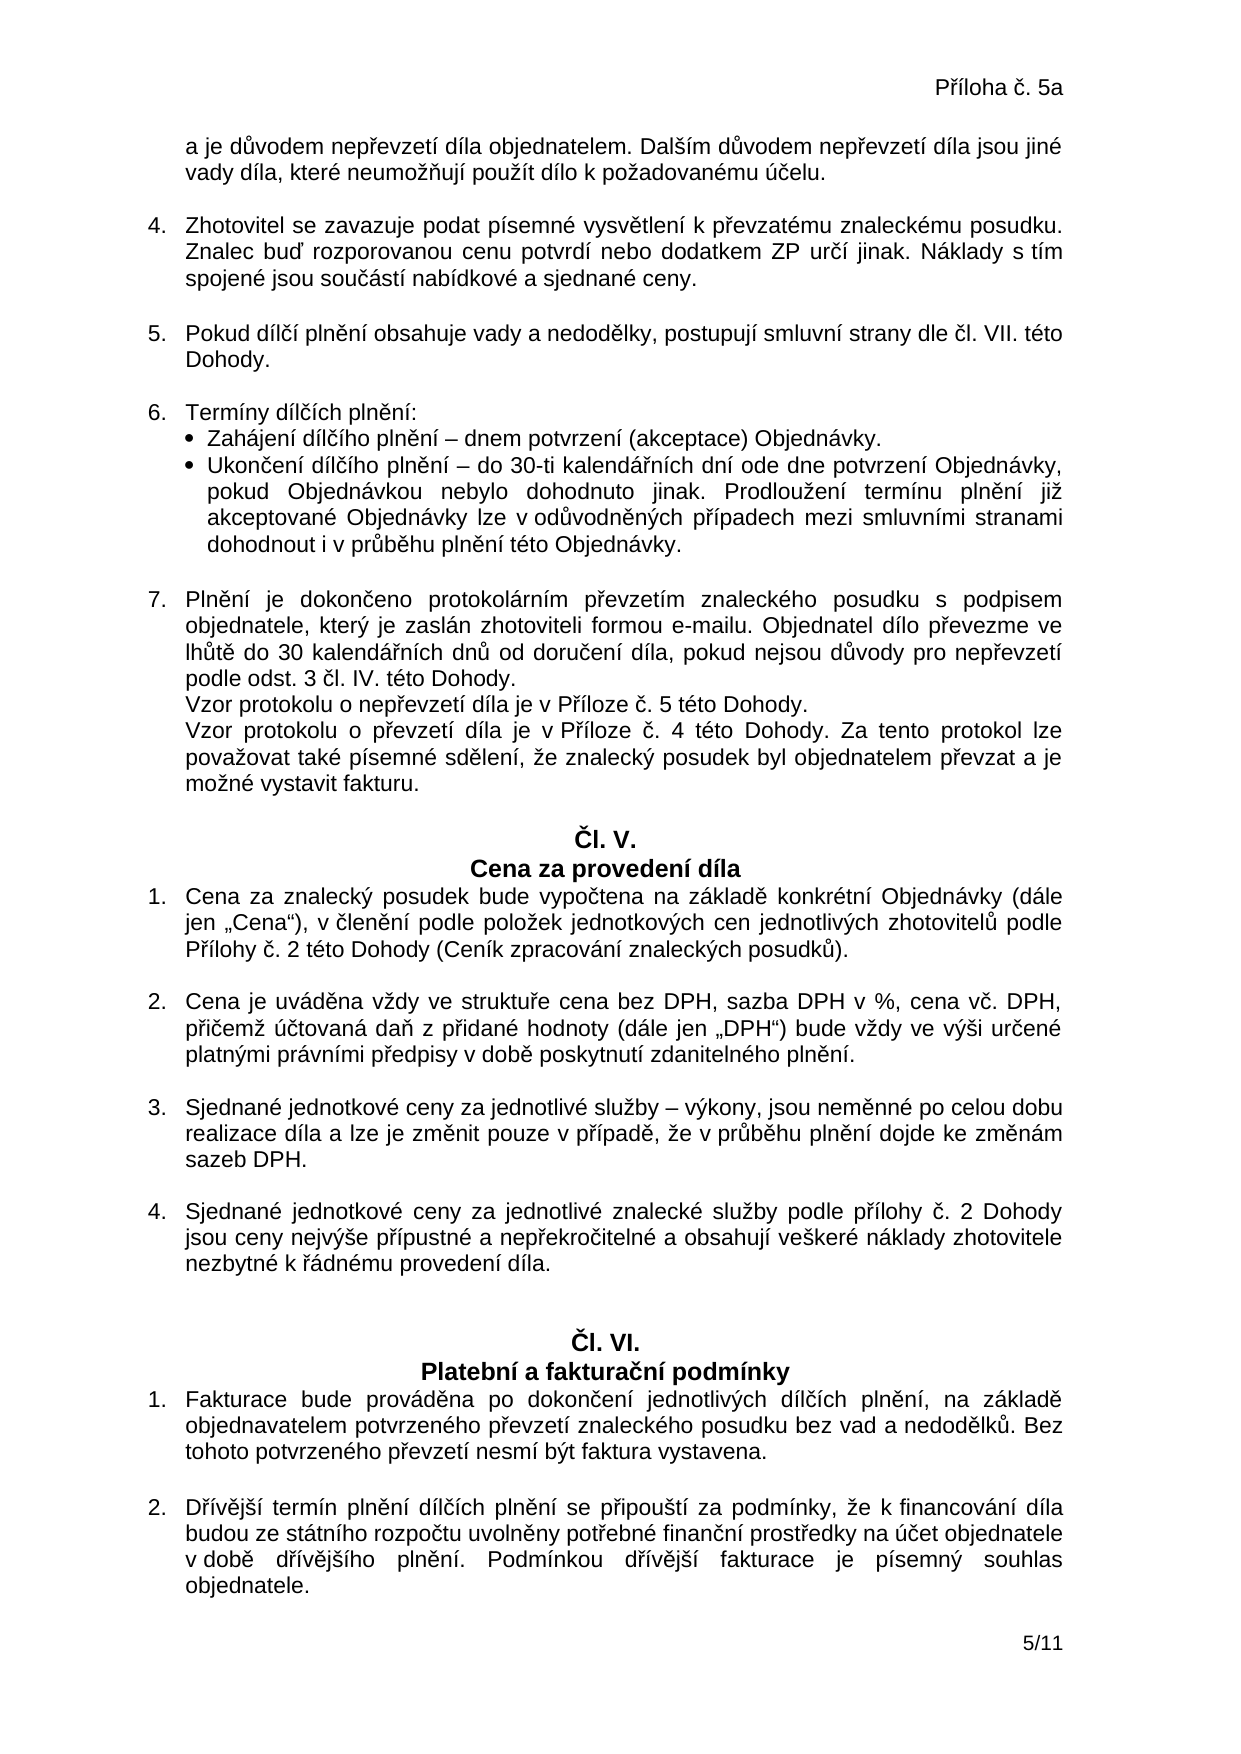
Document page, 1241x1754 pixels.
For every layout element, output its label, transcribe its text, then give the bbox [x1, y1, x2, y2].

list Ukončení dílčího plnění – do 30-ti kalendářních dní ode dne potvrzení Objednávky, pokud Objednávkou nebylo dohodnuto jinak. Prodloužení termínu plnění již akceptované Objednávky lze v odůvodněných případech mezi smluvními stranami dohodnout i v průběhu plnění této Objednávky. [185, 452, 1063, 557]
list Plnění je dokončeno protokolárním převzetím znaleckého posudku s podpisem objednatele, který je zaslán zhotoviteli formou e-mailu. Objednatel dílo převezme ve lhůtě do 30 kalendářních dnů od doručení díla, pokud nejsou důvody pro nepřevzetí podle odst. 3 čl. IV. této Dohody. [148, 586, 1063, 691]
list Vzor protokolu o nepřevzetí díla je v Příloze č. 5 této Dohody. [185, 691, 1063, 717]
list Termíny dílčích plnění: [148, 399, 1063, 425]
list Pokud dílčí plnění obsahuje vady a nedodělky, postupují smluvní strany dle čl. VII. této Dohody. [148, 320, 1063, 372]
subtitle Cena za provedení díla [148, 854, 1063, 883]
list Vzor protokolu o převzetí díla je v Příloze č. 4 této Dohody. Za tento protokol lze považovat také písemné sdělení, že znalecký posudek byl objednatelem převzat a je možné vystavit fakturu. [185, 717, 1063, 797]
list Cena za znalecký posudek bude vypočtena na základě konkrétní Objednávky (dále jen „Cena“), v členění podle položek jednotkových cen jednotlivých zhotovitelů podle Přílohy č. 2 této Dohody (Ceník zpracování znaleckých posudků). [148, 883, 1063, 962]
list Zahájení dílčího plnění – dnem potvrzení (akceptace) Objednávky. [185, 425, 1063, 452]
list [148, 133, 1063, 186]
text Čl. V. [148, 825, 1063, 854]
subtitle Platební a fakturační podmínky [148, 1357, 1063, 1386]
list Sjednané jednotkové ceny za jednotlivé služby – výkony, jsou neměnné po celou dobu realizace díla a lze je změnit pouze v případě, že v průběhu plnění dojde ke změnám sazeb DPH. [148, 1094, 1063, 1173]
list Sjednané jednotkové ceny za jednotlivé znalecké služby podle přílohy č. 2 Dohody jsou ceny nejvýše přípustné a nepřekročitelné a obsahují veškeré náklady zhotovitele nezbytné k řádnému provedení díla. [148, 1198, 1063, 1277]
list Zhotovitel se zavazuje podat písemné vysvětlení k převzatému znaleckému posudku. Znalec buď rozporovanou cenu potvrdí nebo dodatkem ZP určí jinak. Náklady s tím spojené jsou součástí nabídkové a sjednané ceny. [148, 212, 1063, 291]
list Cena je uváděna vždy ve struktuře cena bez DPH, sazba DPH v %, cena vč. DPH, přičemž účtovaná daň z přidané hodnoty (dále jen „DPH“) bude vždy ve výši určené platnými právními předpisy v době poskytnutí zdanitelného plnění. [148, 988, 1063, 1067]
text Čl. VI. [148, 1328, 1063, 1357]
list Dřívější termín plnění dílčích plnění se připouští za podmínky, že k financování díla budou ze státního rozpočtu uvolněny potřebné finanční prostředky na účet objednatele v době dřívějšího plnění. Podmínkou dřívější fakturace je písemný souhlas objednatele. [148, 1493, 1063, 1599]
list Fakturace bude prováděna po dokončení jednotlivých dílčích plnění, na základě objednavatelem potvrzeného převzetí znaleckého posudku bez vad a nedodělků. Bez tohoto potvrzeného převzetí nesmí být faktura vystavena. [148, 1386, 1063, 1465]
